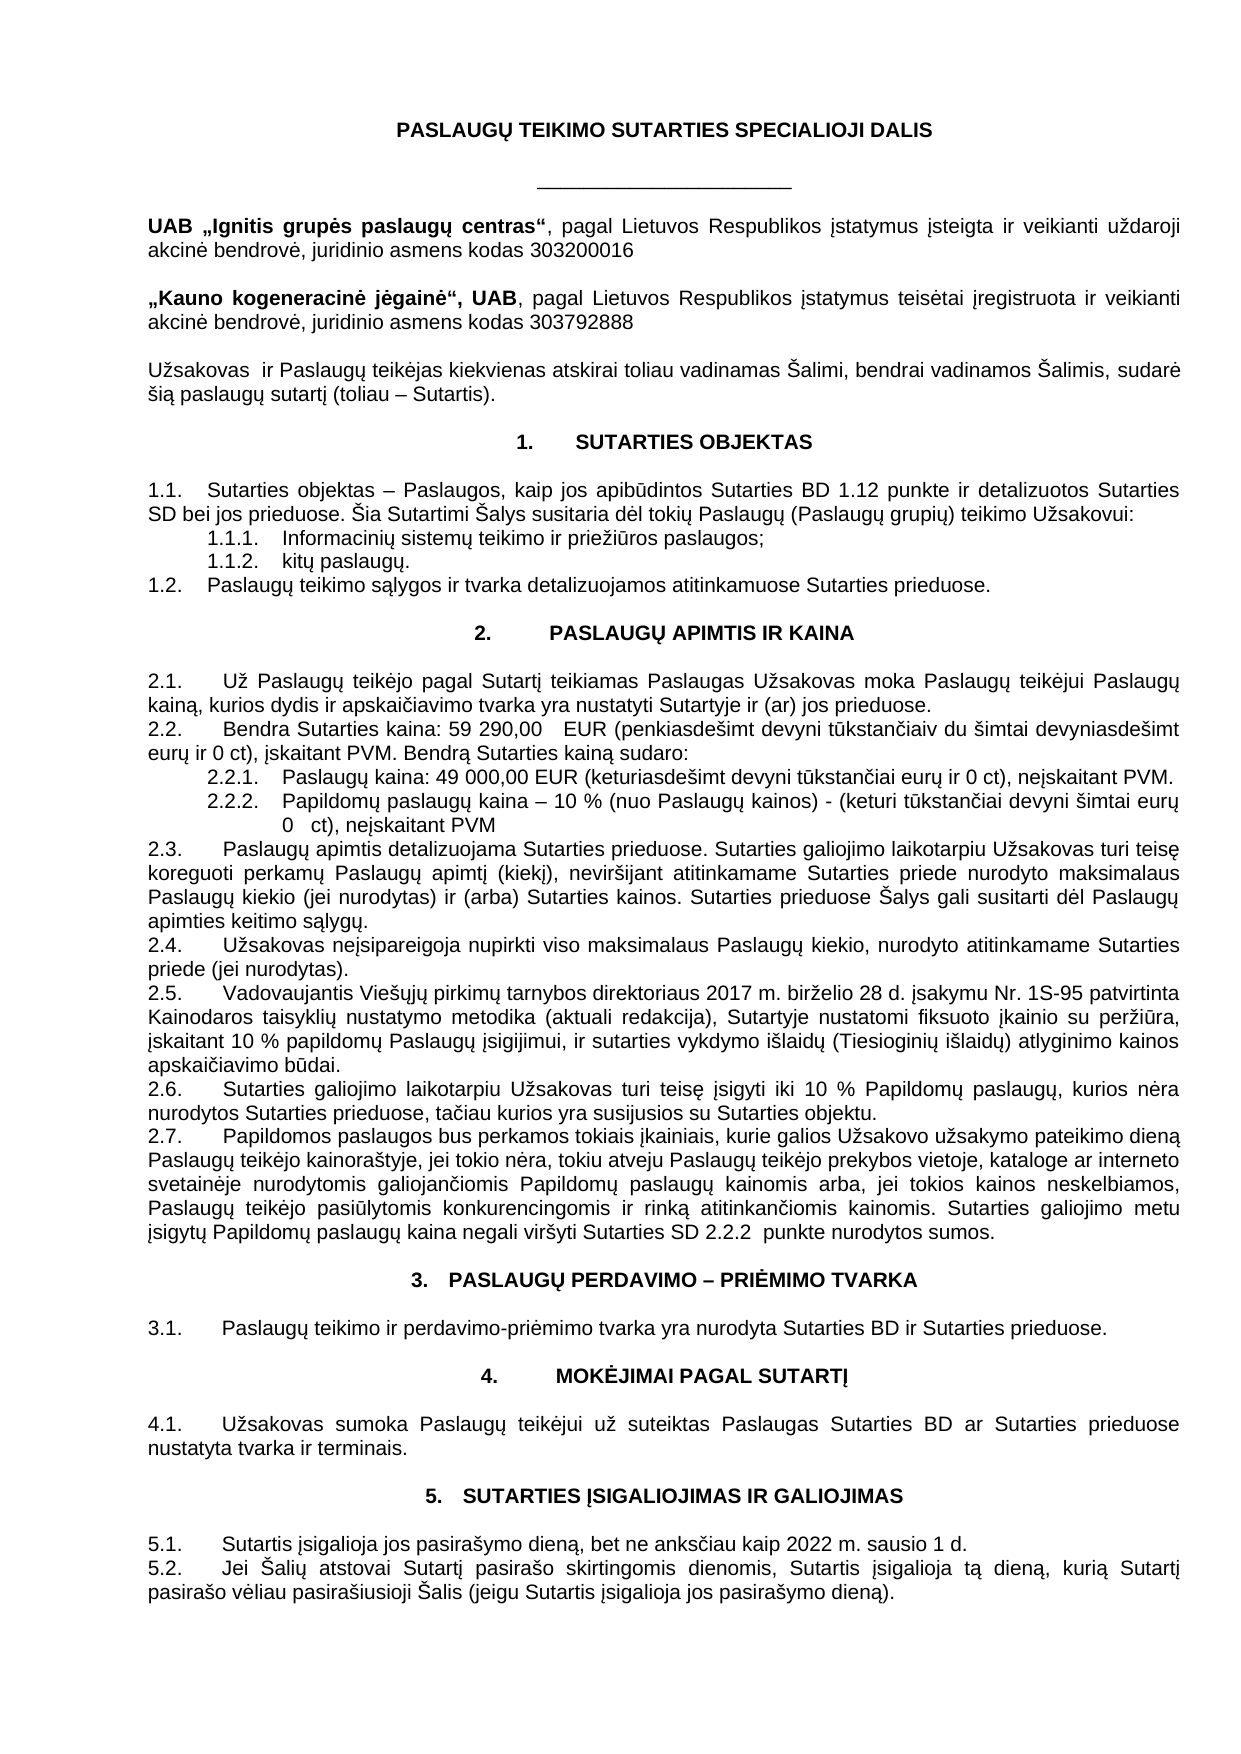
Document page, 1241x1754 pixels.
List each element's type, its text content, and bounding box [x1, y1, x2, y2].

list Už Paslaugų teikėjo pagal Sutartį teikiamas Paslaugas Užsakovas moka Paslaugų teikėjui Paslaugų kainą, kurios dydis ir apskaičiavimo tvarka yra nustatyti Sutartyje ir (ar) jos prieduose. [148, 669, 1181, 717]
list Paslaugų kaina: 49 000,00 EUR (keturiasdešimt devyni tūkstančiai eurų ir 0 ct), neįskaitant PVM. [207, 765, 1181, 789]
list PASLAUGŲ APIMTIS IR KAINA [148, 621, 1181, 645]
list Vadovaujantis Viešųjų pirkimų tarnybos direktoriaus 2017 m. birželio 28 d. įsakymu Nr. 1S-95 patvirtinta Kainodaros taisyklių nustatymo metodika (aktuali redakcija), Sutartyje nustatomi fiksuoto įkainio su peržiūra, įskaitant 10 % papildomų Paslaugų įsigijimui, ir sutarties vykdymo išlaidų (Tiesioginių išlaidų) atlyginimo kainos apskaičiavimo būdai. [148, 981, 1181, 1076]
list Paslaugų teikimo ir perdavimo-priėmimo tvarka yra nurodyta Sutarties BD ir Sutarties prieduose. [148, 1316, 1181, 1340]
list Papildomų paslaugų kaina – 10 % (nuo Paslaugų kainos) - (keturi tūkstančiai devyni šimtai eurų 0 ct), neįskaitant PVM [207, 789, 1181, 837]
text UAB „Ignitis grupės paslaugų centras“, pagal Lietuvos Respublikos įstatymus įsteigta ir veikianti uždaroji akcinė bendrovė, juridinio asmens kodas 303200016 [148, 214, 1181, 262]
list Sutartis įsigalioja jos pasirašymo dieną, bet ne anksčiau kaip 2022 m. sausio 1 d. [148, 1532, 1181, 1556]
list Jei Šalių atstovai Sutartį pasirašo skirtingomis dienomis, Sutartis įsigalioja tą dieną, kurią Sutartį pasirašo vėliau pasirašiusioji Šalis (jeigu Sutartis įsigalioja jos pasirašymo dieną). [148, 1556, 1181, 1603]
text „Kauno kogeneracinė jėgainė“, UAB, pagal Lietuvos Respublikos įstatymus teisėtai įregistruota ir veikianti akcinė bendrovė, juridinio asmens kodas 303792888 [148, 286, 1181, 334]
list MOKĖJIMAI PAGAL SUTARTĮ [148, 1364, 1181, 1388]
text ______________________ [148, 166, 1181, 190]
list Paslaugų apimtis detalizuojama Sutarties prieduose. Sutarties galiojimo laikotarpiu Užsakovas turi teisę koreguoti perkamų Paslaugų apimtį (kiekį), neviršijant atitinkamame Sutarties priede nurodyto maksimalaus Paslaugų kiekio (jei nurodytas) ir (arba) Sutarties kainos. Sutarties prieduose Šalys gali susitarti dėl Paslaugų apimties keitimo sąlygų. [148, 837, 1181, 933]
list PASLAUGŲ PERDAVIMO – PRIĖMIMO TVARKA [148, 1268, 1181, 1292]
list Bendra Sutarties kaina: 59 290,00 EUR (penkiasdešimt devyni tūkstančiaiv du šimtai devyniasdešimt eurų ir 0 ct), įskaitant PVM. Bendrą Sutarties kainą sudaro: [148, 717, 1181, 765]
list Sutarties galiojimo laikotarpiu Užsakovas turi teisę įsigyti iki 10 % Papildomų paslaugų, kurios nėra nurodytos Sutarties prieduose, tačiau kurios yra susijusios su Sutarties objektu. [148, 1076, 1181, 1124]
list SUTARTIES OBJEKTAS [148, 429, 1181, 453]
list Papildomos paslaugos bus perkamos tokiais įkainiais, kurie galios Užsakovo užsakymo pateikimo dieną Paslaugų teikėjo kainoraštyje, jei tokio nėra, tokiu atveju Paslaugų teikėjo prekybos vietoje, kataloge ar interneto svetainėje nurodytomis galiojančiomis Papildomų paslaugų kainomis arba, jei tokios kainos neskelbiamos, Paslaugų teikėjo pasiūlytomis konkurencingomis ir rinką atitinkančiomis kainomis. Sutarties galiojimo metu įsigytų Papildomų paslaugų kaina negali viršyti Sutarties SD 2.2.2 punkte nurodytos sumos. [148, 1124, 1181, 1244]
text PASLAUGŲ TEIKIMO SUTARTIES SPECIALIOJI DALIS [148, 118, 1181, 142]
list Informacinių sistemų teikimo ir priežiūros paslaugos; [207, 525, 1181, 549]
list SUTARTIES ĮSIGALIOJIMAS IR GALIOJIMAS [148, 1484, 1181, 1508]
list Sutarties objektas – Paslaugos, kaip jos apibūdintos Sutarties BD 1.12 punkte ir detalizuotos Sutarties SD bei jos prieduose. Šia Sutartimi Šalys susitaria dėl tokių Paslaugų (Paslaugų grupių) teikimo Užsakovui: [148, 477, 1181, 525]
list Užsakovas ir Paslaugų teikėjas kiekvienas atskirai toliau vadinamas Šalimi, bendrai vadinamos Šalimis, sudarė šią paslaugų sutartį (toliau – Sutartis). [148, 358, 1181, 406]
list kitų paslaugų. [207, 549, 1181, 573]
list Paslaugų teikimo sąlygos ir tvarka detalizuojamos atitinkamuose Sutarties prieduose. [148, 573, 1181, 597]
list Užsakovas sumoka Paslaugų teikėjui už suteiktas Paslaugas Sutarties BD ar Sutarties prieduose nustatyta tvarka ir terminais. [148, 1412, 1181, 1460]
list Užsakovas neįsipareigoja nupirkti viso maksimalaus Paslaugų kiekio, nurodyto atitinkamame Sutarties priede (jei nurodytas). [148, 933, 1181, 981]
